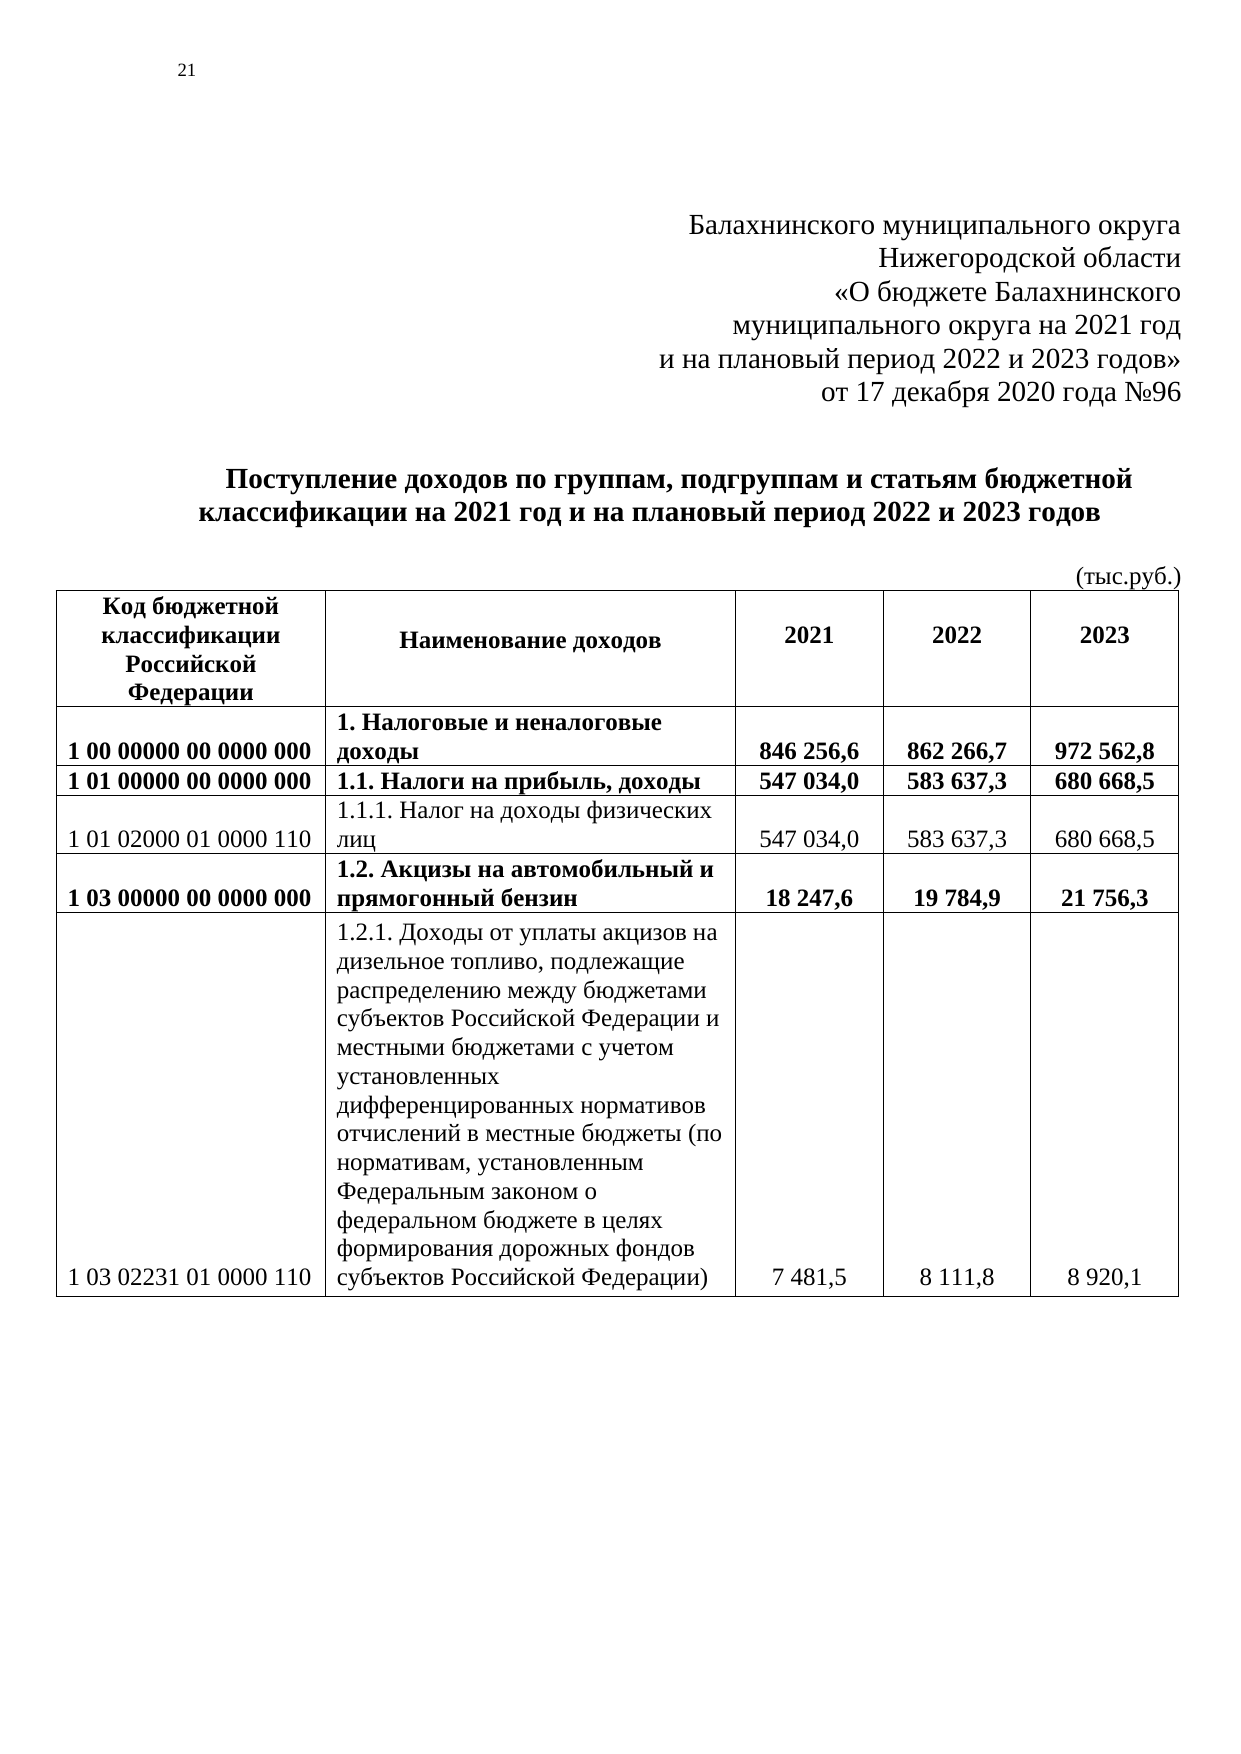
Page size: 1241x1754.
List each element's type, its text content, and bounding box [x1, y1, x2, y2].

table_cell 862 266,7 [884, 707, 1030, 765]
table_cell 19 784,9 [884, 854, 1030, 912]
table_header 2023 [1031, 591, 1178, 706]
text от 17 декабря 2020 года №96 [118, 374, 1181, 408]
table_cell 1 00 00000 00 0000 000 [57, 707, 325, 765]
table_cell 8 920,1 [1031, 913, 1178, 1296]
text муниципального округа на 2021 год [118, 307, 1181, 341]
table_cell 680 668,5 [1031, 766, 1178, 794]
table_cell 583 637,3 [884, 796, 1030, 853]
table_header 2022 [884, 591, 1030, 706]
table_cell 21 756,3 [1031, 854, 1178, 912]
table_cell 1 01 00000 00 0000 000 [57, 766, 325, 794]
table_header Код бюджетной классификации Российской Федерации [57, 591, 325, 706]
table_cell 547 034,0 [736, 796, 883, 853]
table_cell 547 034,0 [736, 766, 883, 794]
text Нижегородской области [118, 240, 1181, 274]
table_cell 7 481,5 [736, 913, 883, 1296]
table_cell 972 562,8 [1031, 707, 1178, 765]
table_cell 846 256,6 [736, 707, 883, 765]
table_cell 18 247,6 [736, 854, 883, 912]
table_header 2021 [736, 591, 883, 706]
table_cell 1.2.1. Доходы от уплаты акцизов на дизельное топливо, подлежащие распределению между бюджетами субъектов Российской Федерации и местными бюджетами с учетом установленных дифференцированных нормативов отчислений в местные бюджеты (по нормативам, установленным Федеральным законом о федеральном бюджете в целях формирования дорожных фондов субъектов Российской Федерации) [326, 913, 735, 1296]
table_cell 8 111,8 [884, 913, 1030, 1296]
text и на плановый период 2022 и 2023 годов» [118, 341, 1181, 374]
table_cell 680 668,5 [1031, 796, 1178, 853]
text Поступление доходов по группам, подгруппам и статьям бюджетной классификации на 2021 год и на плановый период 2022 и 2023 годов [118, 461, 1181, 528]
table_cell 1 01 02000 01 0000 110 [57, 796, 325, 853]
table_cell 1.1.1. Налог на доходы физических лиц [326, 796, 735, 853]
text «О бюджете Балахнинского [118, 274, 1181, 307]
table_cell 1.2. Акцизы на автомобильный и прямогонный бензин [326, 854, 735, 912]
text Балахнинского муниципального округа [118, 207, 1181, 240]
text (тыс.руб.) [118, 561, 1181, 590]
table_cell 1.1. Налоги на прибыль, доходы [326, 766, 735, 794]
table_cell 1. Налоговые и неналоговые доходы [326, 707, 735, 765]
table_cell 1 03 02231 01 0000 110 [57, 913, 325, 1296]
table_cell 583 637,3 [884, 766, 1030, 794]
table_header Наименование доходов [326, 591, 735, 706]
table_cell 1 03 00000 00 0000 000 [57, 854, 325, 912]
